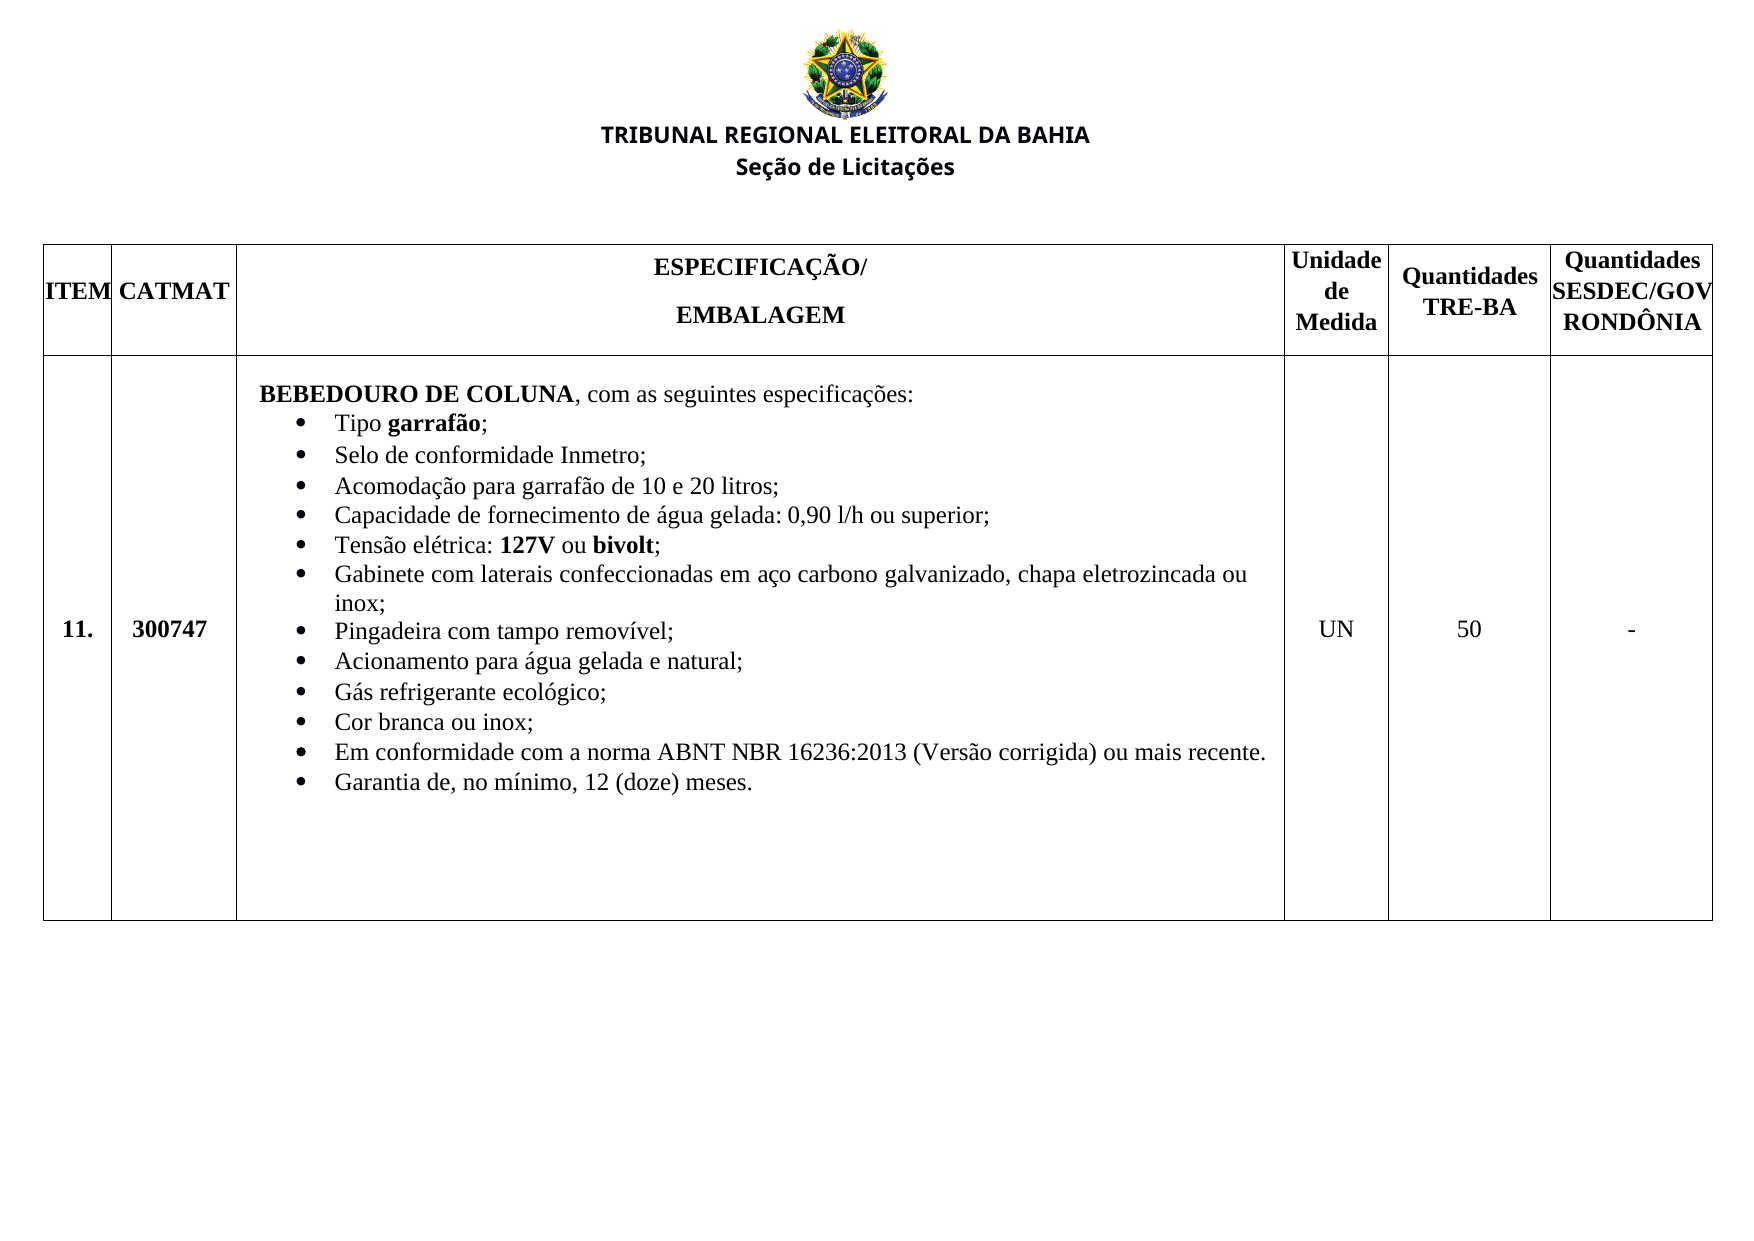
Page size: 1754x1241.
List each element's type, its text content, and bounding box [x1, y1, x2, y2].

table_cell BEBEDOURO DE COLUNA, com as seguintes especificações: Tipo garrafão; Selo de conformidade Inmetro; Acomodação para garrafão de 10 e 20 litros; Capacidade de fornecimento de água gelada: 0,90 l/h ou superior; Tensão elétrica: 127V ou bivolt; Gabinete com laterais confeccionadas em aço carbono galvanizado, chapa eletrozincada ou inox; Pingadeira com tampo removível; Acionamento para água gelada e natural; Gás refrigerante ecológico; Cor branca ou inox; Em conformidade com a norma ABNT NBR 16236:2013 (Versão corrigida) ou mais recente. Garantia de, no mínimo, 12 (doze) meses. [237, 356, 1284, 920]
table_cell UN [1285, 356, 1388, 920]
table_cell - [1551, 356, 1712, 920]
table_header Quantidades SESDEC/GOV RONDÔNIA [1551, 245, 1712, 355]
table_header CATMAT [112, 245, 236, 355]
table_cell 300747 [112, 356, 236, 920]
table_header Unidade de Medida [1285, 245, 1388, 355]
table_header ESPECIFICAÇÃO/ EMBALAGEM [237, 245, 1284, 355]
table_header Quantidades TRE-BA [1389, 245, 1550, 355]
table_header ITEM [44, 245, 111, 355]
table_cell 50 [1389, 356, 1550, 920]
table_cell 11. [44, 356, 111, 920]
